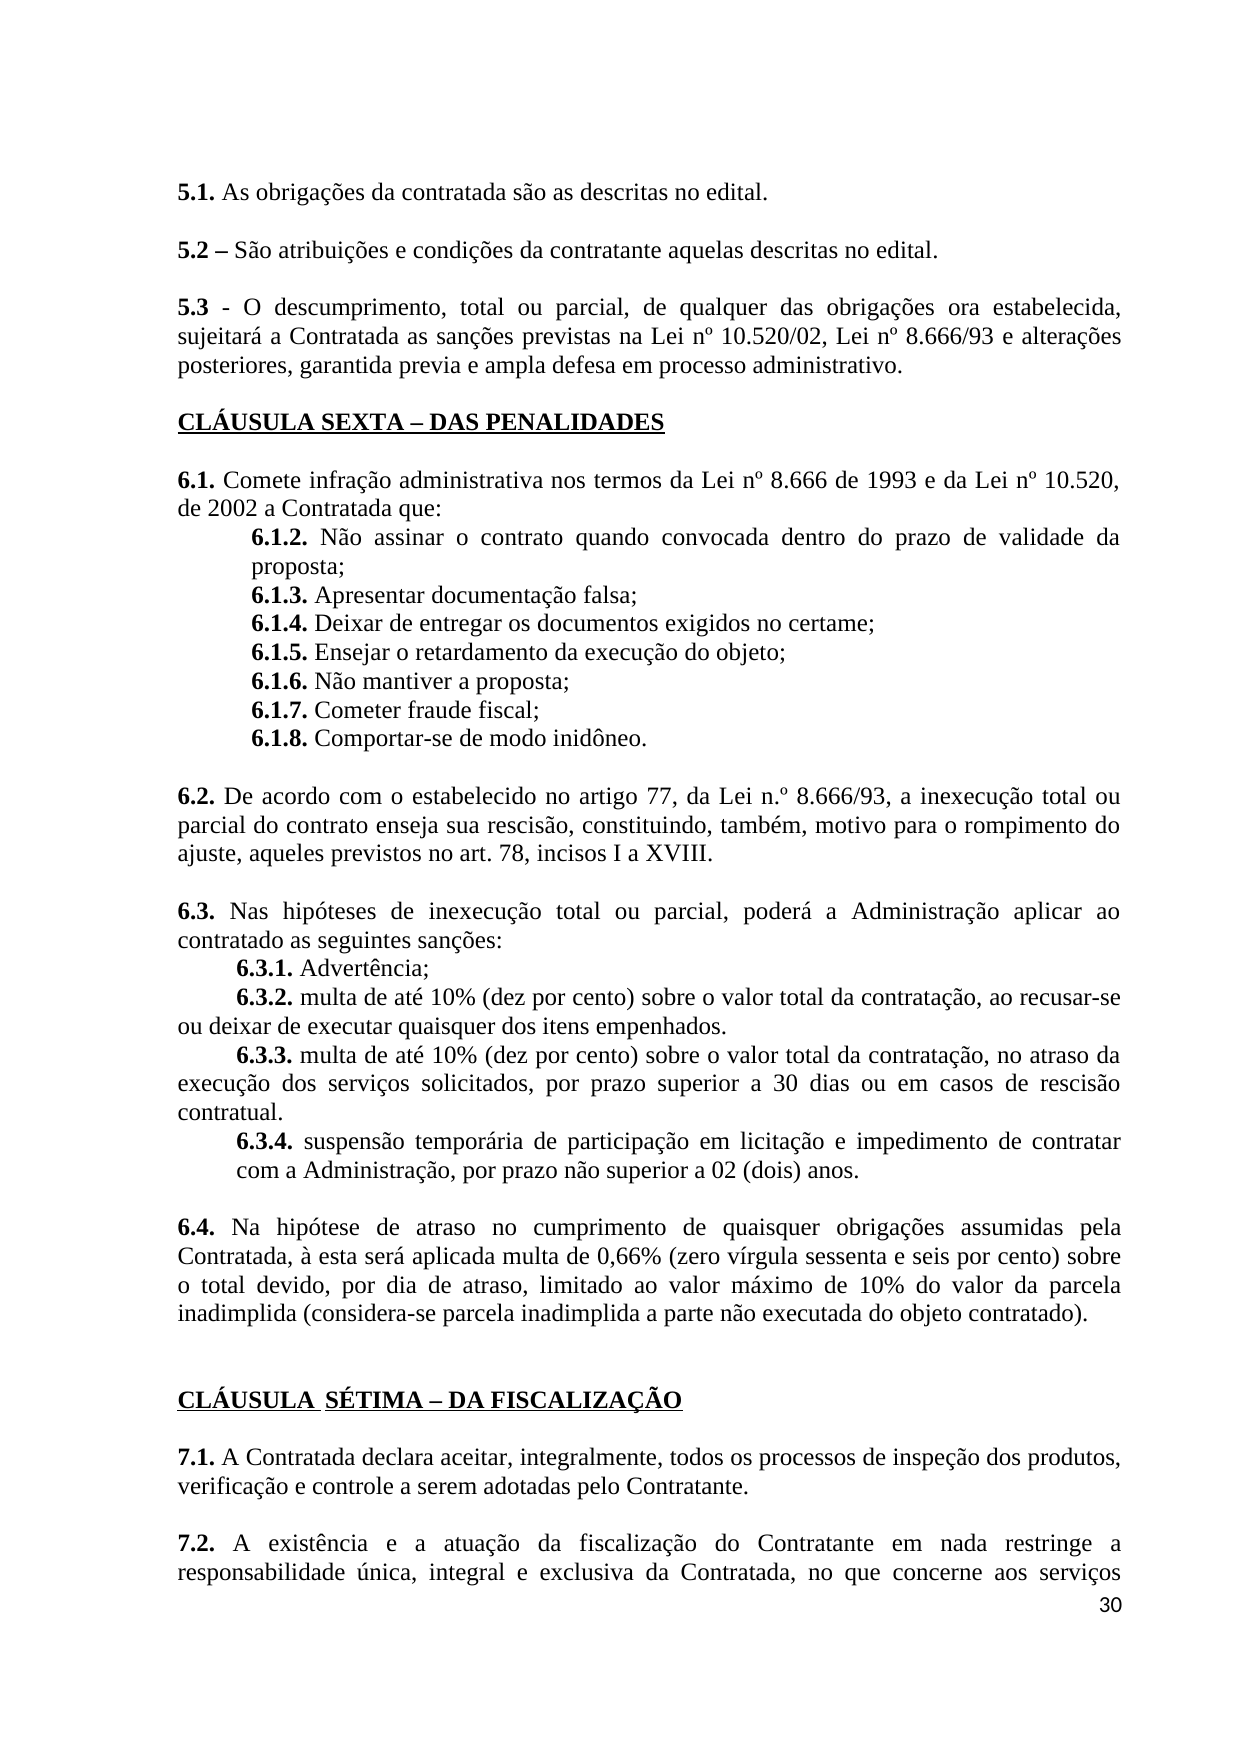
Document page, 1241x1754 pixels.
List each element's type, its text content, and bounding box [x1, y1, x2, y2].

text 5.2 – São atribuições e condições da contratante aquelas descritas no edital. [177, 235, 1115, 263]
text CLÁUSULA SEXTA – DAS PENALIDADES [177, 407, 1122, 436]
text 6.4. Na hipótese de atraso no cumprimento de quaisquer obrigações assumidas pela Contratada, à esta será aplicada multa de 0,66% (zero vírgula sessenta e seis por cento) sobre o total devido, por dia de atraso, limitado ao valor máximo de 10% do valor da parcela inadimplida (considera-se parcela inadimplida a parte não executada do objeto contratado). [177, 1212, 1122, 1327]
text 6.1.7. Cometer fraude fiscal; [251, 695, 1122, 723]
text 6.3.3. multa de até 10% (dez por cento) sobre o valor total da contratação, no atraso da execução dos serviços solicitados, por prazo superior a 30 dias ou em casos de rescisão contratual. [177, 1040, 1122, 1126]
text 6.2. De acordo com o estabelecido no artigo 77, da Lei n.º 8.666/93, a inexecução total ou parcial do contrato enseja sua rescisão, constituindo, também, motivo para o rompimento do ajuste, aqueles previstos no art. 78, incisos I a XVIII. [177, 781, 1122, 867]
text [177, 1528, 1122, 1586]
text 6.1.3. Apresentar documentação falsa; [251, 580, 1122, 608]
text 6.1.8. Comportar-se de modo inidôneo. [251, 723, 1122, 752]
text 6.3.4. suspensão temporária de participação em licitação e impedimento de contratar com a Administração, por prazo não superior a 02 (dois) anos. [236, 1126, 1122, 1183]
text 5.1. As obrigações da contratada são as descritas no edital. [177, 177, 1115, 206]
text 5.3 - O descumprimento, total ou parcial, de qualquer das obrigações ora estabelecida, sujeitará a Contratada as sanções previstas na Lei nº 10.520/02, Lei nº 8.666/93 e alterações posteriores, garantida previa e ampla defesa em processo administrativo. [177, 292, 1122, 378]
text 6.1.4. Deixar de entregar os documentos exigidos no certame; [251, 608, 1122, 637]
text 6.1.2. Não assinar o contrato quando convocada dentro do prazo de validade da proposta; [251, 522, 1122, 580]
text 6.3.2. multa de até 10% (dez por cento) sobre o valor total da contratação, ao recusar-se ou deixar de executar quaisquer dos itens empenhados. [177, 982, 1122, 1040]
text 6.1. Comete infração administrativa nos termos da Lei nº 8.666 de 1993 e da Lei nº 10.520, de 2002 a Contratada que: [177, 465, 1122, 522]
text 6.1.5. Ensejar o retardamento da execução do objeto; [251, 637, 1122, 666]
text 6.1.6. Não mantiver a proposta; [251, 666, 1122, 695]
text 6.3.1. Advertência; [236, 953, 1122, 982]
text CLÁUSULA SÉTIMA – DA FISCALIZAÇÃO [177, 1385, 1122, 1413]
text 7.1. A Contratada declara aceitar, integralmente, todos os processos de inspeção dos produtos, verificação e controle a serem adotadas pelo Contratante. [177, 1442, 1122, 1500]
text 6.3. Nas hipóteses de inexecução total ou parcial, poderá a Administração aplicar ao contratado as seguintes sanções: [177, 896, 1122, 953]
